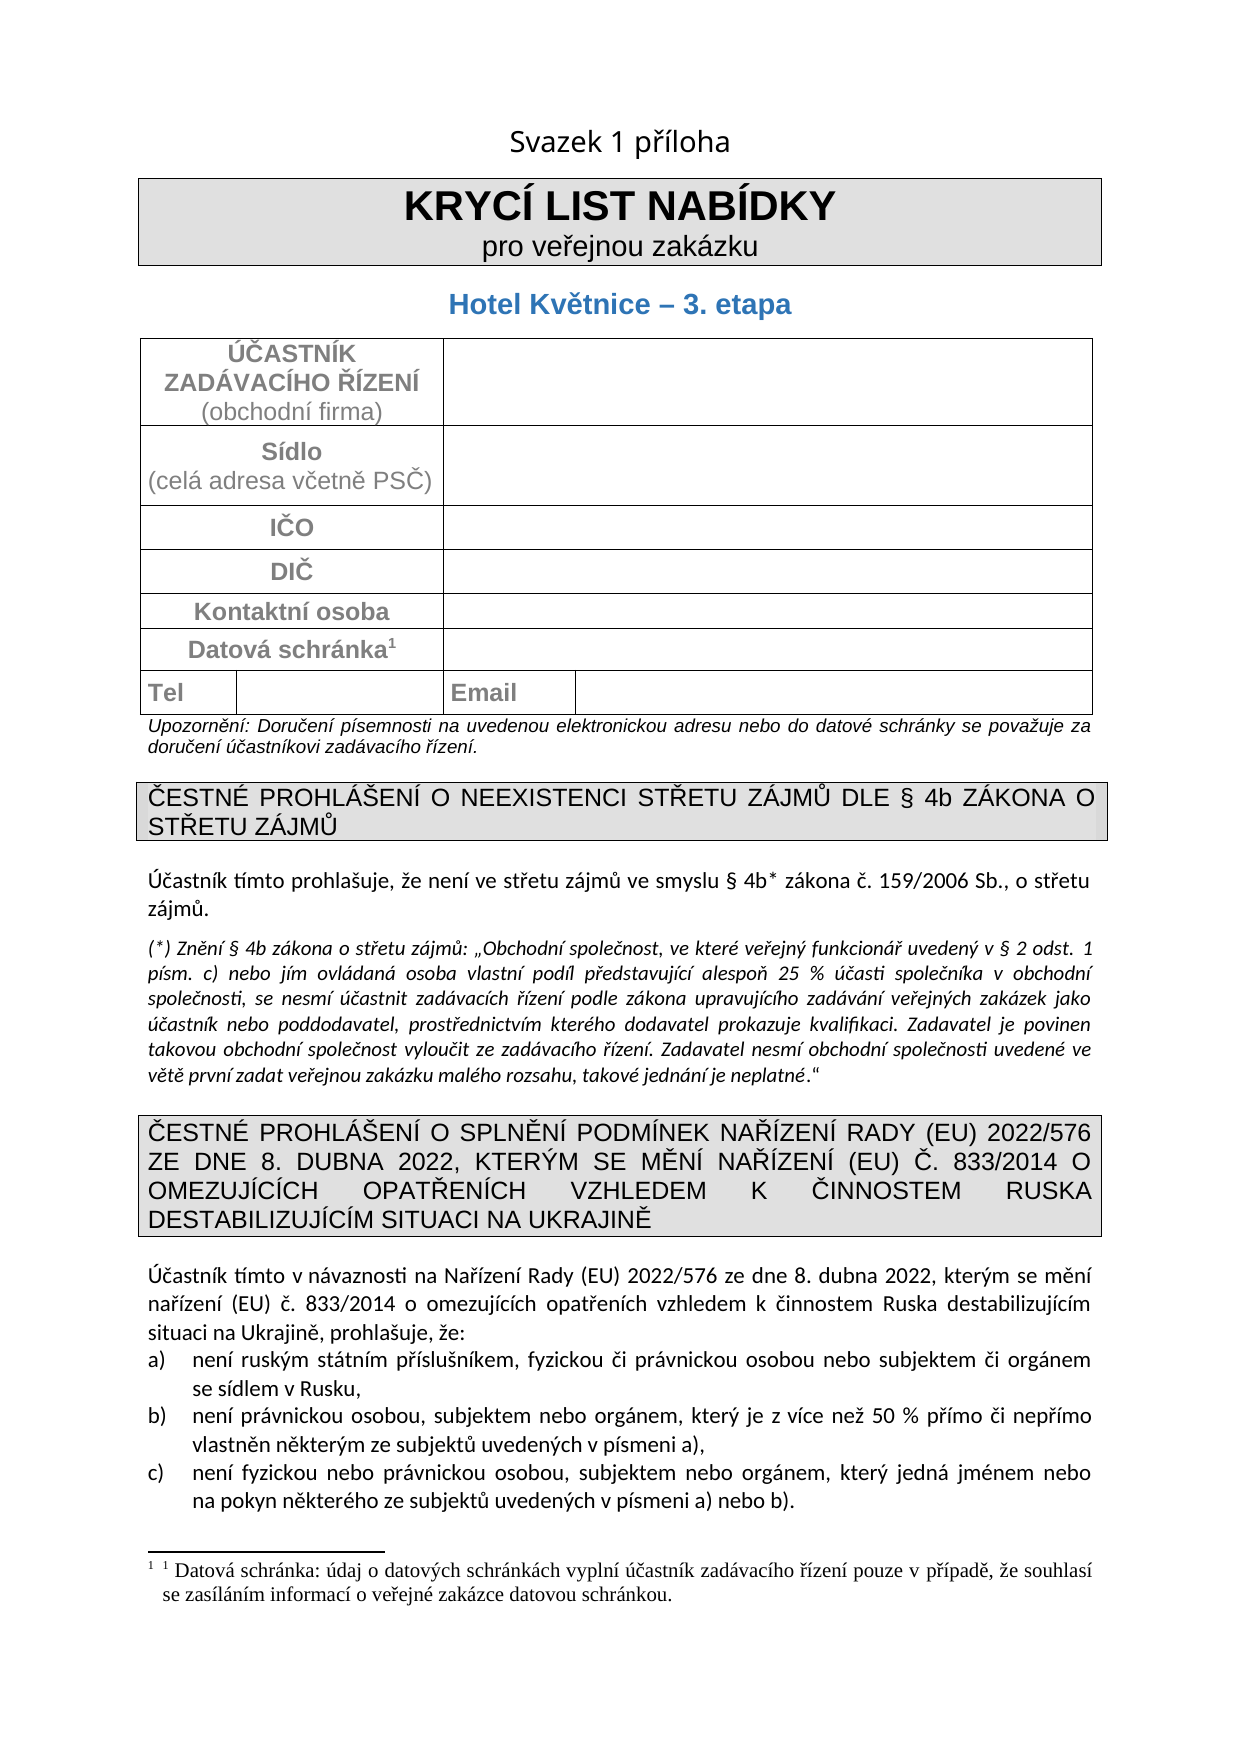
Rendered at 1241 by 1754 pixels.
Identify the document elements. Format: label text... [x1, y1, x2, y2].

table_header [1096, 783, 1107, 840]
table_cell Datová schránka [141, 629, 443, 670]
text Upozornění: Doručení písemnosti na uvedenou elektronickou adresu nebo do datové schránky se považuje za doručení účastníkovi zadávacího řízení. [148, 715, 1092, 758]
text pro veřejnou zakázku [139, 226, 1101, 265]
table_cell [444, 506, 1092, 549]
text Hotel Květnice – 3. etapa [148, 287, 1092, 321]
table_cell Sídlo (celá adresa včetně PSČ) [141, 426, 443, 505]
table_cell [237, 671, 443, 713]
text (*) Znění § 4b zákona o střetu zájmů: „Obchodní společnost, ve které veřejný funkcionář uvedený v § 2 odst. 1 písm. c) nebo jím ovládaná osoba vlastní podíl představující alespoň 25 % účasti společníka v obchodní společnosti, se nesmí účastnit zadávacích řízení podle zákona upravujícího zadávání veřejných zakázek jako účastník nebo poddodavatel, prostřednictvím kterého dodavatel prokazuje kvalifikaci. Zadavatel je povinen takovou obchodní společnost vyloučit ze zadávacího řízení. Zadavatel nesmí obchodní společnosti uvedené ve větě první zadat veřejnou zakázku malého rozsahu, takové jednání je neplatné.“ [148, 935, 1092, 1087]
table_cell Email [444, 671, 575, 713]
table_cell [444, 629, 1092, 670]
text Účastník tímto prohlašuje, že není ve střetu zájmů ve smyslu § 4b* zákona č. 159/2006 Sb., o střetu zájmů. [148, 866, 1092, 922]
table_cell [444, 426, 1092, 505]
table_cell [576, 671, 1092, 713]
list není právnickou osobou, subjektem nebo orgánem, který je z více než 50 % přímo či nepřímo vlastněn některým ze subjektů uvedených v písmeni a), [148, 1402, 1092, 1458]
table_header [444, 339, 1092, 425]
table_cell Kontaktní osoba [141, 594, 443, 628]
table_cell DIČ [141, 550, 443, 593]
table_header ÚČASTNÍK ZADÁVACÍHO ŘÍZENÍ (obchodní firma) [141, 339, 443, 425]
text KRYCÍ LIST NABÍDKY [139, 179, 1101, 226]
text Účastník tímto v návaznosti na Nařízení Rady (EU) 2022/576 ze dne 8. dubna 2022, kterým se mění nařízení (EU) č. 833/2014 o omezujících opatřeních vzhledem k činnostem Ruska destabilizujícím situaci na Ukrajině, prohlašuje, že: [148, 1262, 1092, 1346]
list není fyzickou nebo právnickou osobou, subjektem nebo orgánem, který jedná jménem nebo na pokyn některého ze subjektů uvedených v písmeni a) nebo b). [148, 1458, 1092, 1514]
list není ruským státním příslušníkem, fyzickou či právnickou osobou nebo subjektem či orgánem se sídlem v Rusku, [148, 1346, 1092, 1402]
text Svazek 1 příloha [148, 121, 1092, 161]
table_cell Tel [141, 671, 236, 713]
text ČESTNÉ PROHLÁŠENÍ O SPLNĚNÍ PODMÍNEK NAŘÍZENÍ RADY (EU) 2022/576 ZE DNE 8. DUBNA 2022, KTERÝM SE MĚNÍ NAŘÍZENÍ (EU) Č. 833/2014 O OMEZUJÍCÍCH OPATŘENÍCH VZHLEDEM K ČINNOSTEM RUSKA DESTABILIZUJÍCÍM SITUACI NA UKRAJINĚ [139, 1116, 1101, 1236]
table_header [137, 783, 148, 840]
table_cell IČO [141, 506, 443, 549]
table_cell [444, 594, 1092, 628]
table_cell [444, 550, 1092, 593]
